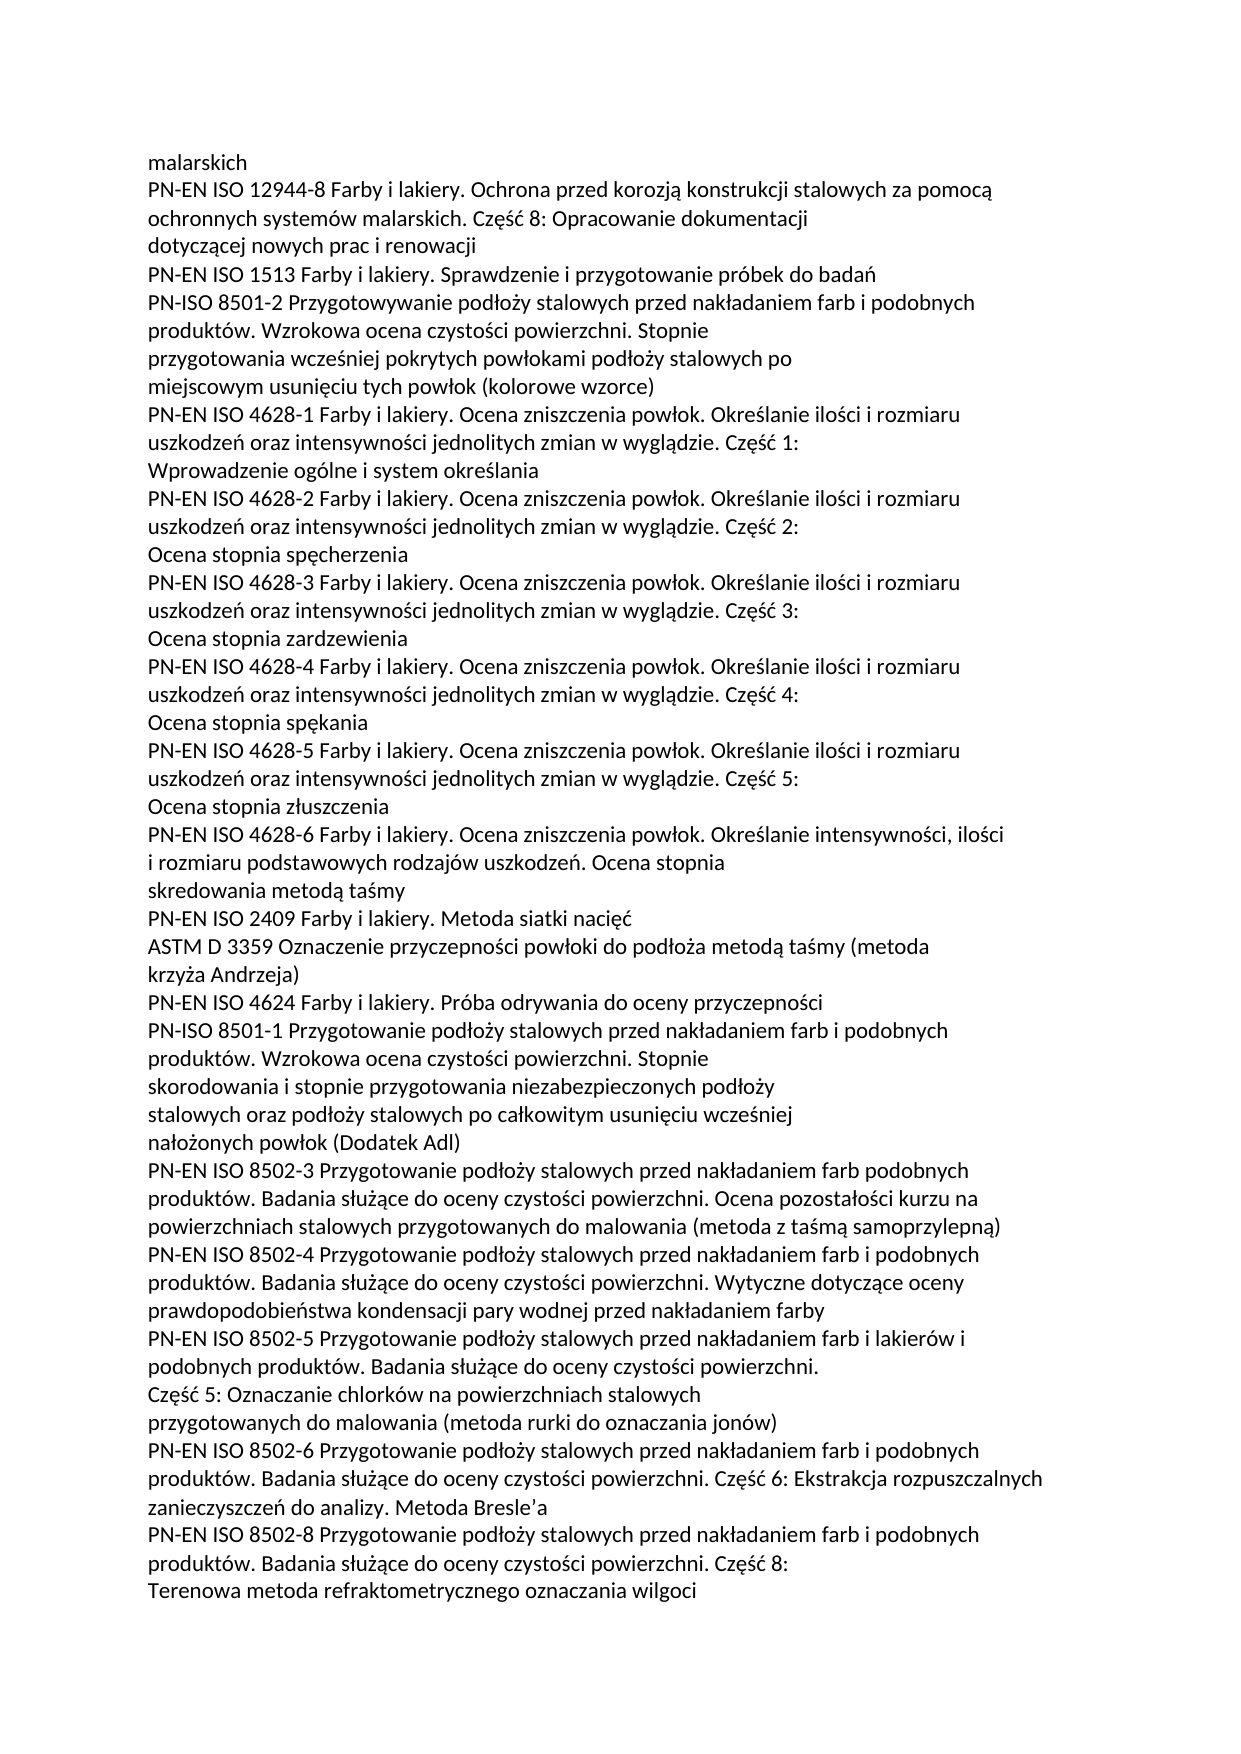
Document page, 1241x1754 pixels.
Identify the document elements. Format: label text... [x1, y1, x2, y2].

text PN-EN ISO 4628-5 Farby i lakiery. Ocena zniszczenia powłok. Określanie ilości i rozmiaru [148, 736, 1093, 764]
text PN-EN ISO 4628-4 Farby i lakiery. Ocena zniszczenia powłok. Określanie ilości i rozmiaru [148, 652, 1093, 680]
text uszkodzeń oraz intensywności jednolitych zmian w wyglądzie. Część 4: [148, 680, 1093, 708]
text PN-ISO 8501-2 Przygotowywanie podłoży stalowych przed nakładaniem farb i podobnych [148, 288, 1093, 316]
text PN-EN ISO 8502-4 Przygotowanie podłoży stalowych przed nakładaniem farb i podobnych [148, 1240, 1093, 1268]
text Wprowadzenie ogólne i system określania [148, 456, 1093, 484]
text produktów. Badania służące do oceny czystości powierzchni. Ocena pozostałości kurzu na powierzchniach stalowych przygotowanych do malowania (metoda z taśmą samoprzylepną) [148, 1184, 1093, 1240]
text uszkodzeń oraz intensywności jednolitych zmian w wyglądzie. Część 1: [148, 428, 1093, 456]
text Terenowa metoda refraktometrycznego oznaczania wilgoci [148, 1577, 1093, 1605]
text uszkodzeń oraz intensywności jednolitych zmian w wyglądzie. Część 3: [148, 596, 1093, 624]
text i rozmiaru podstawowych rodzajów uszkodzeń. Ocena stopnia [148, 848, 1093, 876]
text PN-EN ISO 4628-2 Farby i lakiery. Ocena zniszczenia powłok. Określanie ilości i rozmiaru [148, 484, 1093, 512]
text ochronnych systemów malarskich. Część 8: Opracowanie dokumentacji [148, 204, 1093, 232]
text malarskich [148, 148, 1093, 176]
text PN-EN ISO 4628-3 Farby i lakiery. Ocena zniszczenia powłok. Określanie ilości i rozmiaru [148, 568, 1093, 596]
text PN-EN ISO 1513 Farby i lakiery. Sprawdzenie i przygotowanie próbek do badań [148, 260, 1093, 288]
text Ocena stopnia spęcherzenia [148, 540, 1093, 568]
text PN-EN ISO 8502-8 Przygotowanie podłoży stalowych przed nakładaniem farb i podobnych [148, 1521, 1093, 1549]
text Część 5: Oznaczanie chlorków na powierzchniach stalowych [148, 1381, 1093, 1408]
text PN-EN ISO 12944-8 Farby i lakiery. Ochrona przed korozją konstrukcji stalowych za pomocą [148, 176, 1093, 204]
text produktów. Wzrokowa ocena czystości powierzchni. Stopnie [148, 1044, 1093, 1072]
text PN-EN ISO 4628-6 Farby i lakiery. Ocena zniszczenia powłok. Określanie intensywności, ilości [148, 820, 1093, 848]
text produktów. Wzrokowa ocena czystości powierzchni. Stopnie [148, 316, 1093, 344]
text przygotowanych do malowania (metoda rurki do oznaczania jonów) [148, 1408, 1093, 1437]
text PN-EN ISO 4624 Farby i lakiery. Próba odrywania do oceny przyczepności [148, 988, 1093, 1016]
text nałożonych powłok (Dodatek Adl) [148, 1128, 1093, 1156]
text skredowania metodą taśmy [148, 876, 1093, 904]
text miejscowym usunięciu tych powłok (kolorowe wzorce) [148, 372, 1093, 400]
text Ocena stopnia spękania [148, 708, 1093, 736]
text przygotowania wcześniej pokrytych powłokami podłoży stalowych po [148, 344, 1093, 372]
text PN-ISO 8501-1 Przygotowanie podłoży stalowych przed nakładaniem farb i podobnych [148, 1016, 1093, 1044]
text PN-EN ISO 8502-3 Przygotowanie podłoży stalowych przed nakładaniem farb podobnych [148, 1156, 1093, 1184]
text produktów. Badania służące do oceny czystości powierzchni. Wytyczne dotyczące oceny prawdopodobieństwa kondensacji pary wodnej przed nakładaniem farby [148, 1268, 1093, 1324]
text krzyża Andrzeja) [148, 960, 1093, 988]
text produktów. Badania służące do oceny czystości powierzchni. Część 6: Ekstrakcja rozpuszczalnych zanieczyszczeń do analizy. Metoda Bresle’a [148, 1464, 1093, 1521]
text produktów. Badania służące do oceny czystości powierzchni. Część 8: [148, 1549, 1093, 1577]
text skorodowania i stopnie przygotowania niezabezpieczonych podłoży [148, 1072, 1093, 1100]
text PN-EN ISO 8502-6 Przygotowanie podłoży stalowych przed nakładaniem farb i podobnych [148, 1437, 1093, 1464]
text dotyczącej nowych prac i renowacji [148, 232, 1093, 260]
text Ocena stopnia złuszczenia [148, 792, 1093, 820]
text Ocena stopnia zardzewienia [148, 624, 1093, 652]
text ASTM D 3359 Oznaczenie przyczepności powłoki do podłoża metodą taśmy (metoda [148, 932, 1093, 960]
text PN-EN ISO 4628-1 Farby i lakiery. Ocena zniszczenia powłok. Określanie ilości i rozmiaru [148, 400, 1093, 428]
text stalowych oraz podłoży stalowych po całkowitym usunięciu wcześniej [148, 1100, 1093, 1128]
text PN-EN ISO 8502-5 Przygotowanie podłoży stalowych przed nakładaniem farb i lakierów i [148, 1324, 1093, 1352]
text uszkodzeń oraz intensywności jednolitych zmian w wyglądzie. Część 2: [148, 512, 1093, 540]
text PN-EN ISO 2409 Farby i lakiery. Metoda siatki nacięć [148, 904, 1093, 932]
text uszkodzeń oraz intensywności jednolitych zmian w wyglądzie. Część 5: [148, 764, 1093, 792]
text podobnych produktów. Badania służące do oceny czystości powierzchni. [148, 1352, 1093, 1381]
